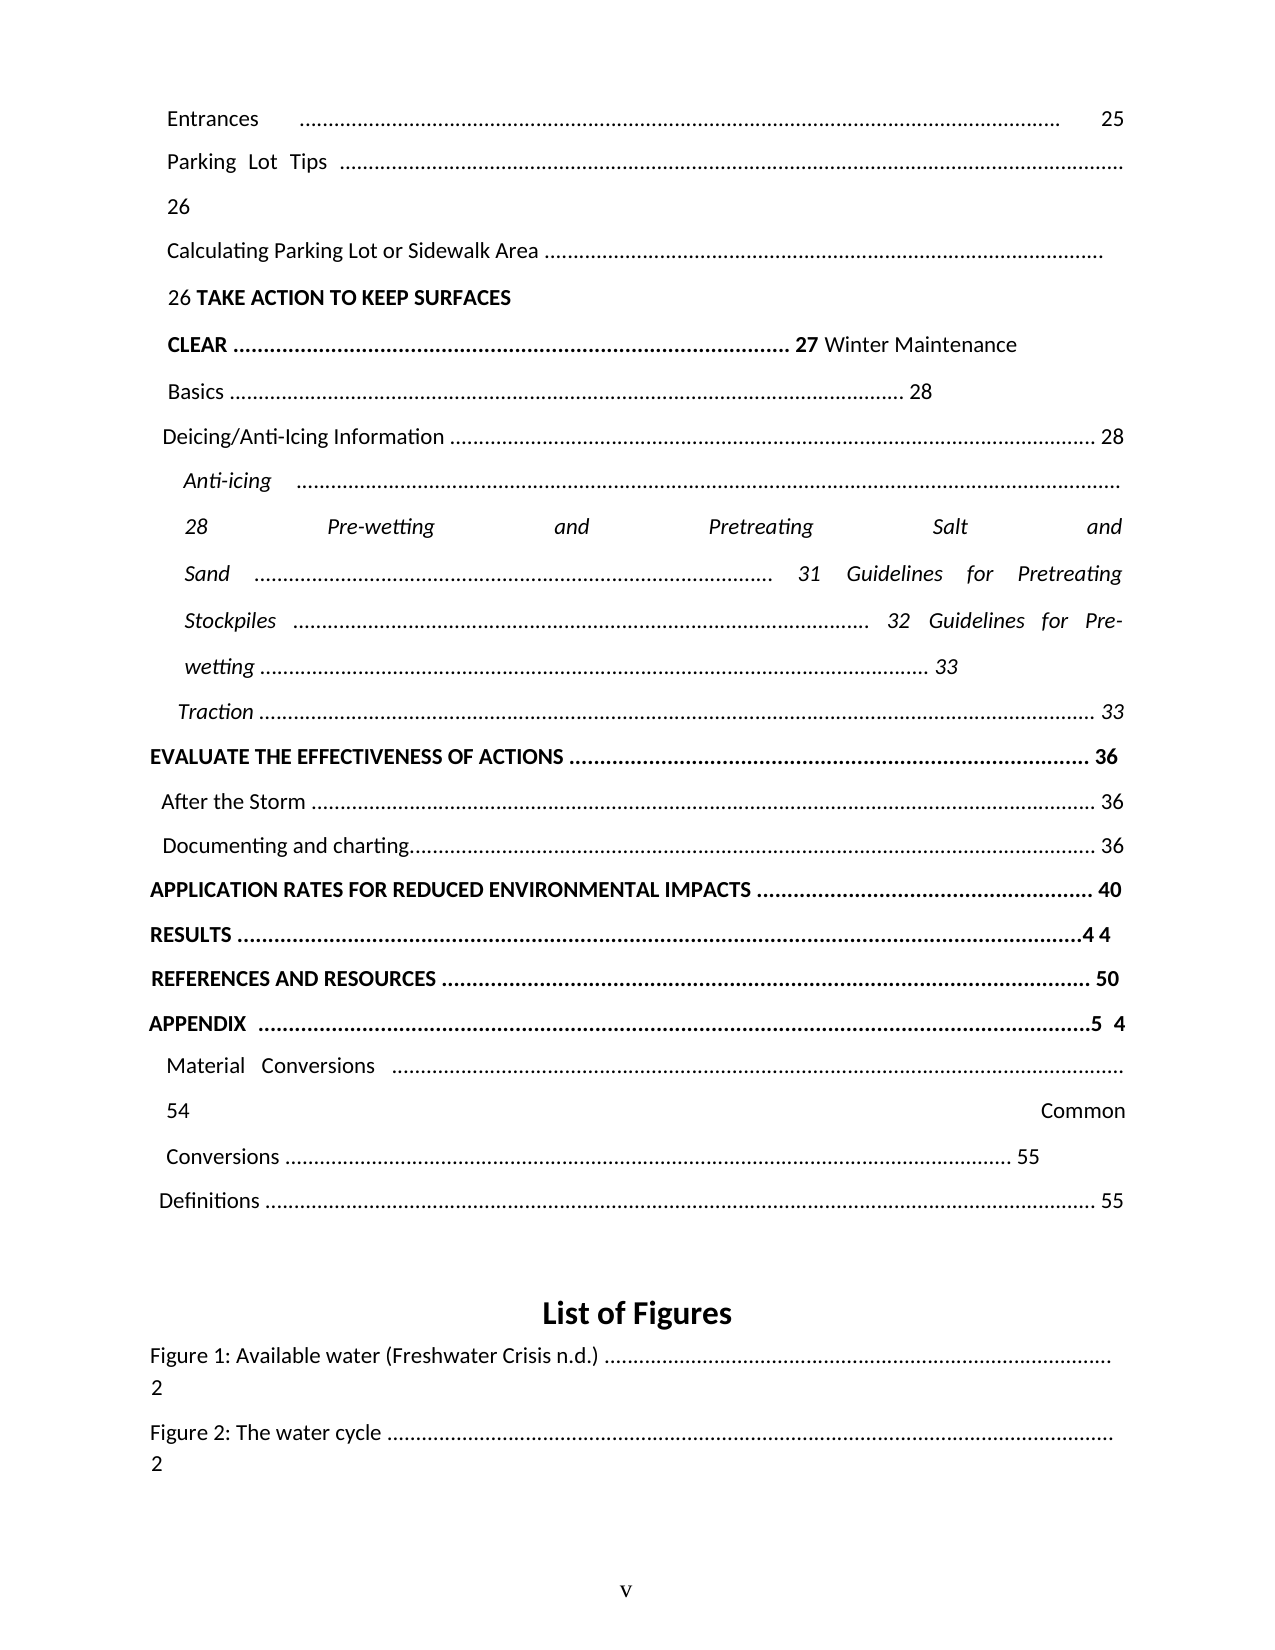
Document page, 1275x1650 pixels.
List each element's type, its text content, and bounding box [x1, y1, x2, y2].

text Documenting and charting....................................................................................................................... 36 [150, 831, 1126, 859]
text Definitions ................................................................................................................................................ 55 [150, 1187, 1126, 1214]
text Figure 2: The water cycle .............................................................................................................................. 2 [150, 1418, 1125, 1477]
text After the Storm ........................................................................................................................................ 36 [150, 787, 1126, 815]
text List of Figures [162, 1292, 1112, 1333]
text Anti-icing ............................................................................................................................................... 28 Pre-wetting and Pretreating Salt and Sand .......................................................................................... 31 Guidelines for Pretreating Stockpiles .................................................................................................... 32 Guidelines for Pre-wetting .................................................................................................................... 33 [183, 466, 1125, 681]
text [167, 102, 1126, 221]
text APPENDIX ........................................................................................................................................5 4 Material Conversions ............................................................................................................................... 54 Common Conversions .............................................................................................................................. 55 [148, 1009, 1126, 1171]
text RESULTS ..........................................................................................................................................4 4 REFERENCES AND RESOURCES .......................................................................................................... 50 [150, 920, 1125, 993]
text Figure 1: Available water (Freshwater Crisis n.d.) ........................................................................................ 2 [150, 1341, 1125, 1401]
text Deicing/Anti-Icing Information ................................................................................................................ 28 [150, 422, 1126, 450]
text Traction ................................................................................................................................................. 33 [150, 697, 1126, 725]
text Calculating Parking Lot or Sidewalk Area ................................................................................................. 26 TAKE ACTION TO KEEP SURFACES CLEAR ........................................................................................... 27 Winter Maintenance Basics ..................................................................................................................... 28 [167, 236, 1125, 405]
text EVALUATE THE EFFECTIVENESS OF ACTIONS ..................................................................................... 36 [150, 742, 1125, 770]
text APPLICATION RATES FOR REDUCED ENVIRONMENTAL IMPACTS ....................................................... 40 [150, 875, 1125, 903]
